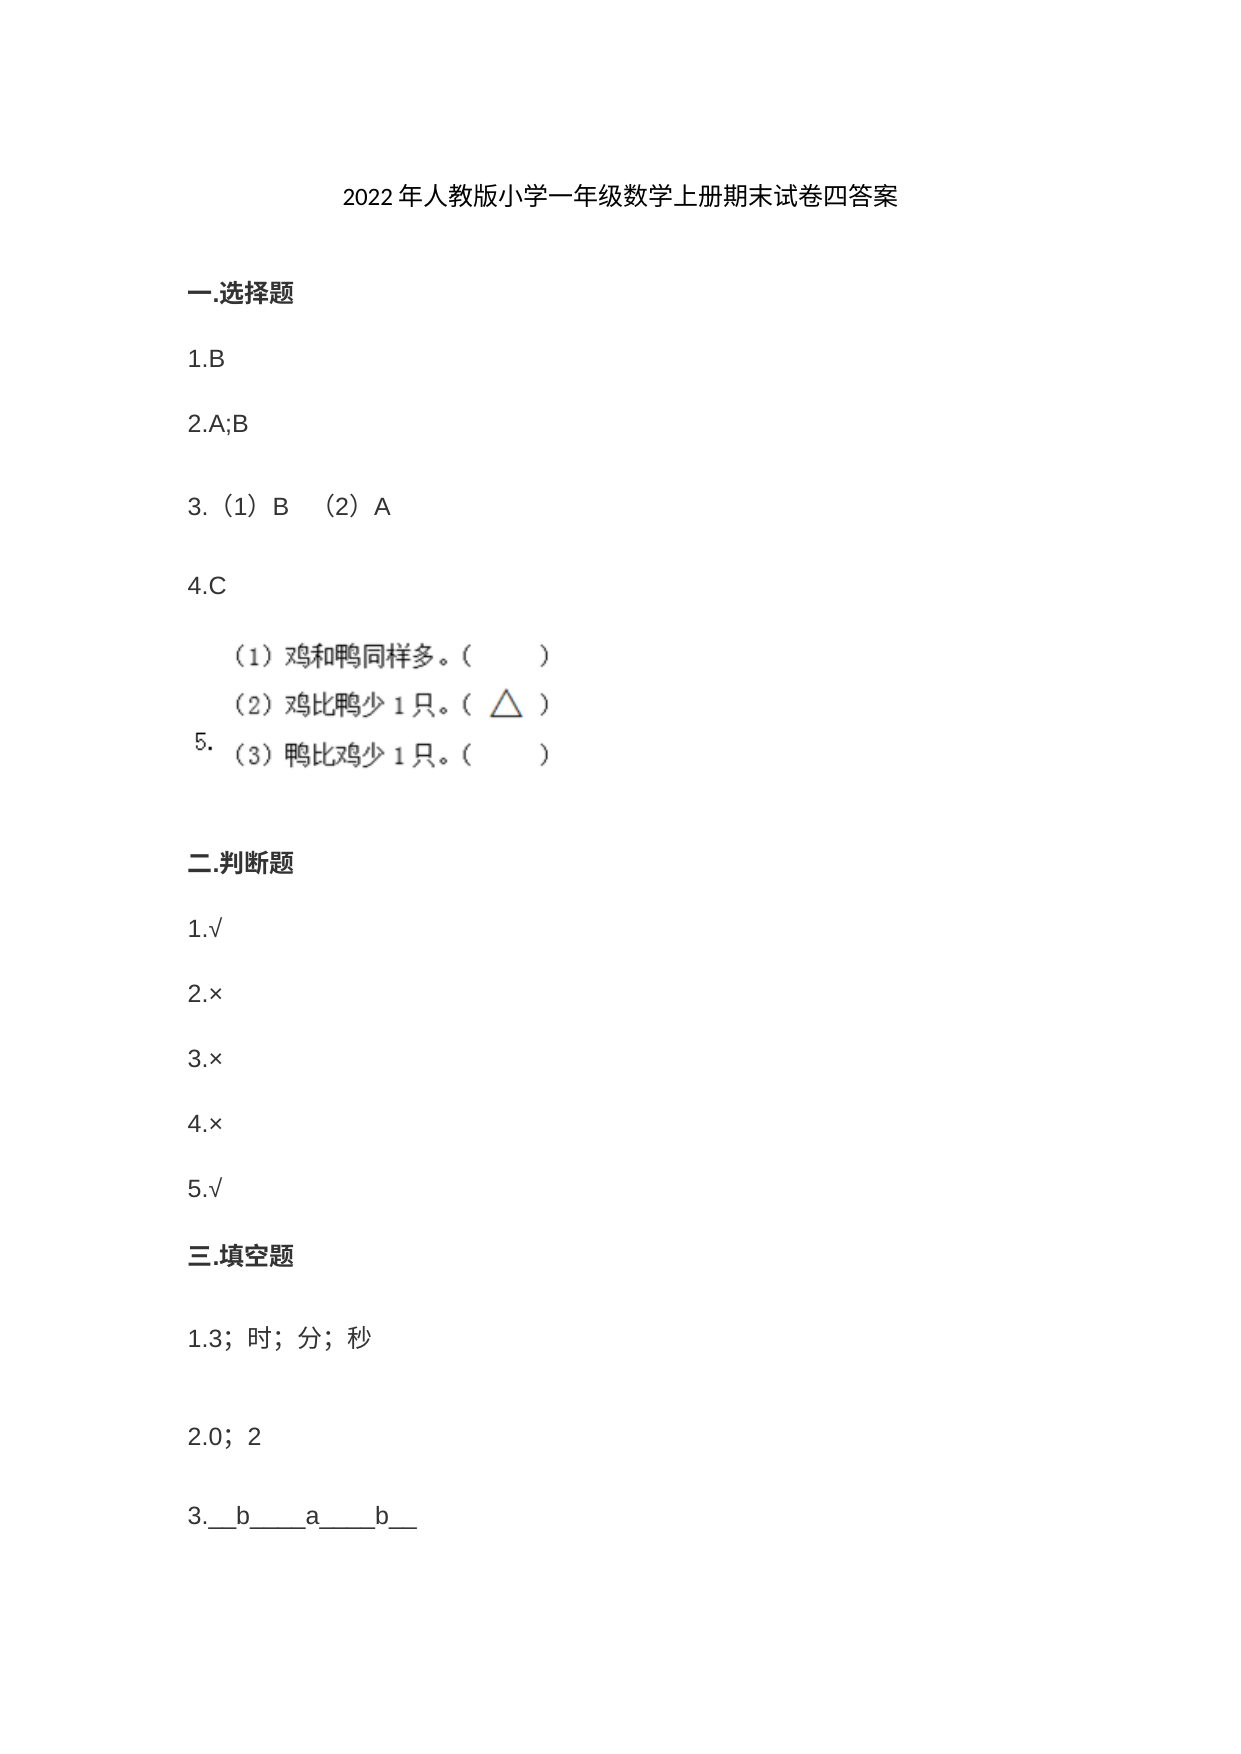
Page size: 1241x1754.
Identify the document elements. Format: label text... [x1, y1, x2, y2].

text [187, 1304, 1053, 1532]
text 2022年人教版小学一年级数学上册期末试卷四答案 [187, 162, 1053, 227]
text 1.√ 2.× 3.× 4.× 5.√ [187, 912, 1053, 1204]
picture [187, 634, 564, 788]
text 三.填空题 [187, 1222, 1053, 1287]
text 1.B 2.A;B 3.（1）B （2）A 4.C 二.判断题 [187, 342, 1053, 894]
text 一.选择题 [187, 259, 1053, 324]
